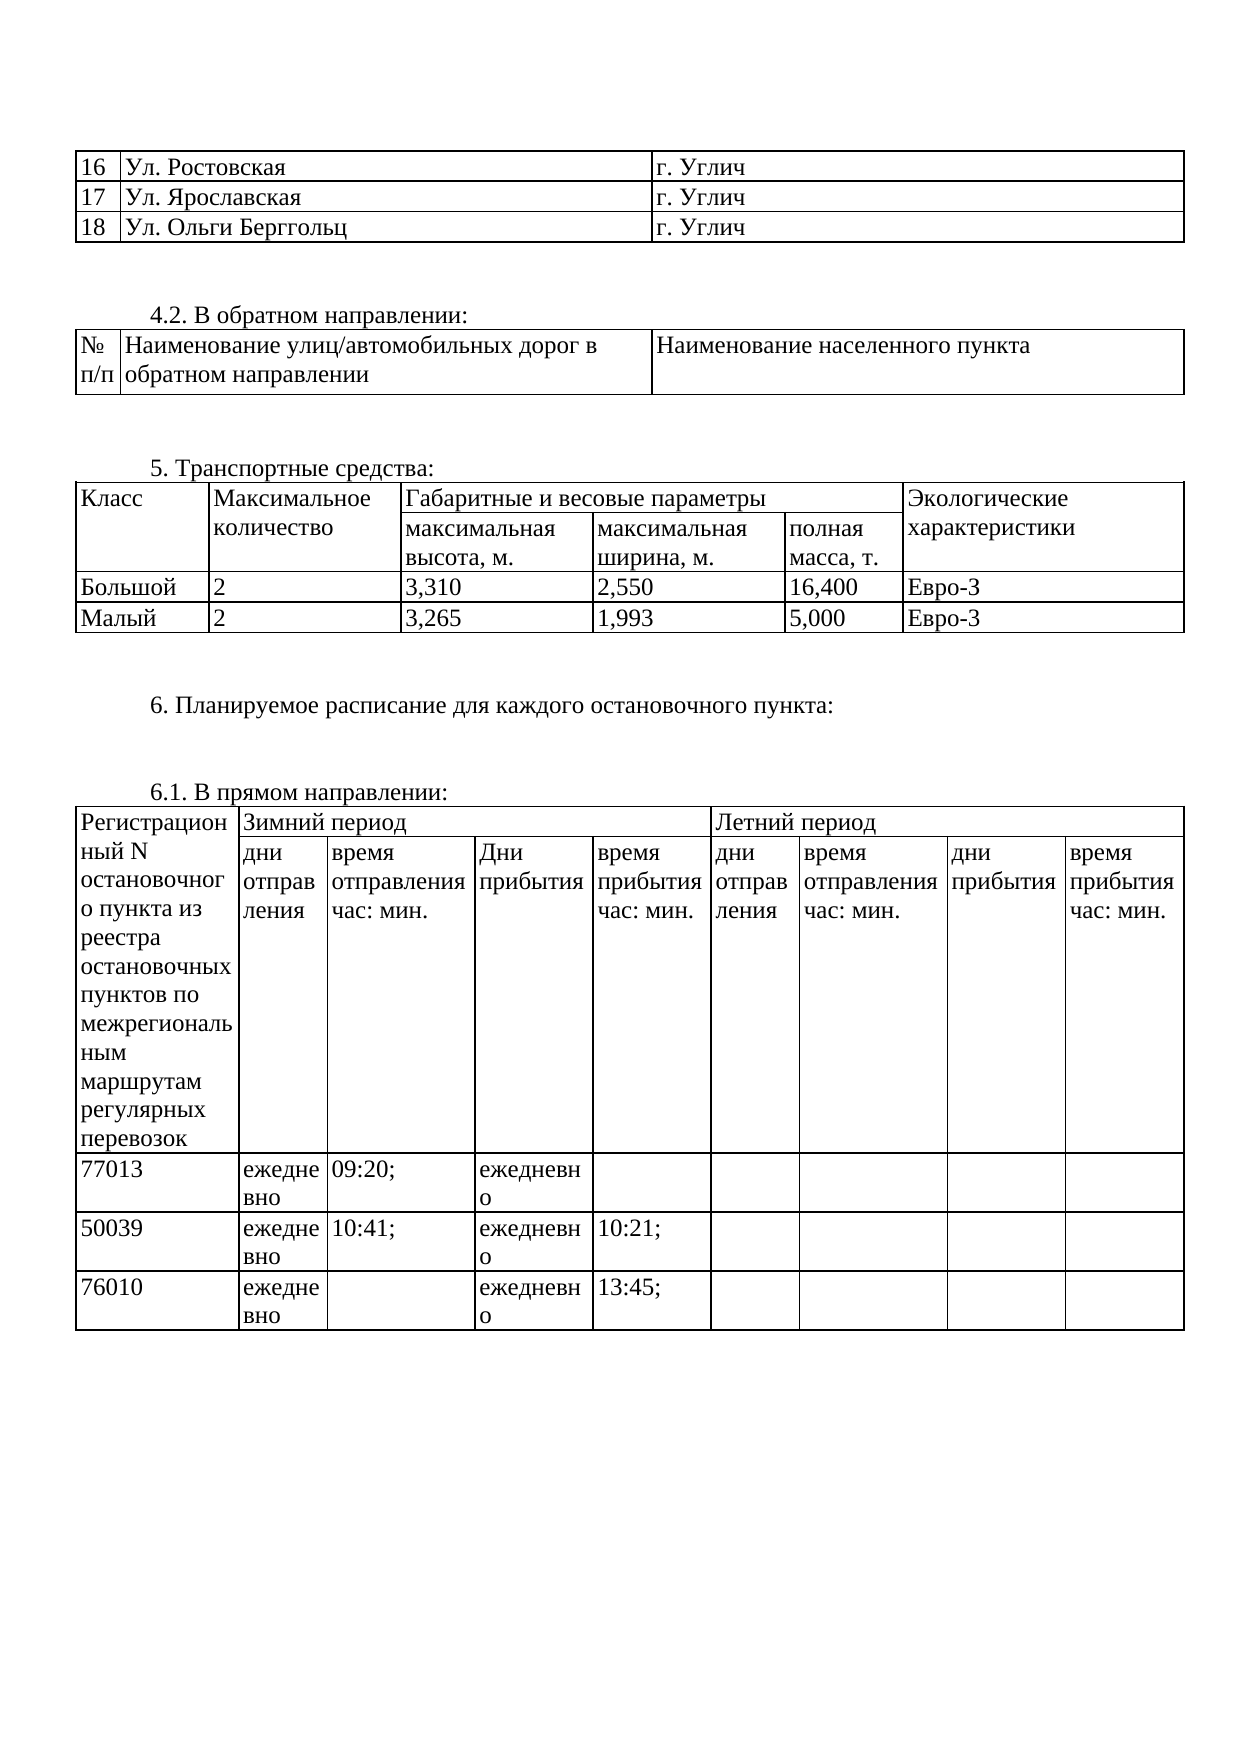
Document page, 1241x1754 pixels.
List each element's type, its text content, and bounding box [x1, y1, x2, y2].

table_cell 17 [77, 182, 120, 211]
table_cell 1,993 [594, 603, 784, 631]
table_cell дни отправления [712, 837, 799, 1152]
table_header Класс [77, 483, 208, 571]
table_cell 5,000 [786, 603, 902, 631]
table_cell [948, 1272, 1065, 1329]
table_cell [1066, 1272, 1183, 1329]
table_cell [800, 1213, 947, 1270]
table_cell ежедневно [476, 1154, 592, 1211]
table_cell время отправления час: мин. [800, 837, 947, 1152]
table_cell ежедневно [240, 1213, 327, 1270]
table_cell максимальная высота, м. [402, 513, 592, 571]
table_cell Малый [77, 603, 208, 631]
table_cell Евро-З [904, 572, 1183, 601]
table_header Регистрационный N остановочного пункта из реестра остановочных пунктов по межрегиональным маршрутам регулярных перевозок [77, 807, 238, 1152]
table_cell время прибытия час: мин. [1066, 837, 1183, 1152]
table_header Наименование улиц/автомобильных дорог в обратном направлении [121, 330, 651, 394]
table_cell 09:20; [328, 1154, 474, 1211]
table_cell г. Углич [653, 152, 1183, 180]
table_cell [594, 1154, 710, 1211]
table_cell время отправления час: мин. [328, 837, 474, 1152]
table_cell 77013 [77, 1154, 238, 1211]
table_header Максимальное количество [210, 483, 400, 571]
table_cell [800, 1154, 947, 1211]
table_cell [948, 1213, 1065, 1270]
table_cell дни прибытия [948, 837, 1065, 1152]
table_cell Дни прибытия [476, 837, 592, 1152]
table_cell [1066, 1154, 1183, 1211]
table_cell 2 [210, 572, 400, 601]
table_header Летний период [712, 807, 1183, 836]
table_cell Большой [77, 572, 208, 601]
table_cell [712, 1272, 799, 1329]
table_cell 13:45; [594, 1272, 710, 1329]
table_cell время прибытия час: мин. [594, 837, 710, 1152]
table_cell [948, 1154, 1065, 1211]
table_cell максимальная ширина, м. [594, 513, 784, 571]
table_header Габаритные и весовые параметры [402, 483, 902, 512]
table_cell дни отправления [240, 837, 327, 1152]
text 4.2. В обратном направлении: [150, 300, 1090, 329]
table_cell 76010 [77, 1272, 238, 1329]
table_cell 10:21; [594, 1213, 710, 1270]
table_cell 3,310 [402, 572, 592, 601]
table_header № п/п [77, 330, 120, 394]
table_cell 10:41; [328, 1213, 474, 1270]
text 5. Транспортные средства: [150, 453, 1090, 481]
table_cell 2,550 [594, 572, 784, 601]
table_header Зимний период [240, 807, 710, 836]
table_cell [800, 1272, 947, 1329]
table_cell Ул. Ольги Берггольц [121, 212, 651, 241]
table_cell 50039 [77, 1213, 238, 1270]
table_cell [712, 1154, 799, 1211]
table_cell ежедневно [476, 1272, 592, 1329]
table_cell [328, 1272, 474, 1329]
table_cell [712, 1213, 799, 1270]
table_cell полная масса, т. [786, 513, 902, 571]
table_cell ежедневно [240, 1154, 327, 1211]
text 6. Планируемое расписание для каждого остановочного пункта: [150, 691, 1090, 719]
table_cell 3,265 [402, 603, 592, 631]
table_cell Евро-3 [904, 603, 1183, 631]
table_cell г. Углич [653, 182, 1183, 211]
table_cell г. Углич [653, 212, 1183, 241]
table_cell ежедневно [476, 1213, 592, 1270]
table_cell ежедневно [240, 1272, 327, 1329]
table_cell 16 [77, 152, 120, 180]
table_header Экологические характеристики [904, 483, 1183, 571]
table_cell [1066, 1213, 1183, 1270]
table_cell Ул. Ростовская [121, 152, 651, 180]
table_cell 2 [210, 603, 400, 631]
table_cell Ул. Ярославская [121, 182, 651, 211]
table_cell 16,400 [786, 572, 902, 601]
table_cell 18 [77, 212, 120, 241]
table_header Наименование населенного пункта [653, 330, 1183, 394]
text 6.1. В прямом направлении: [150, 777, 1090, 806]
